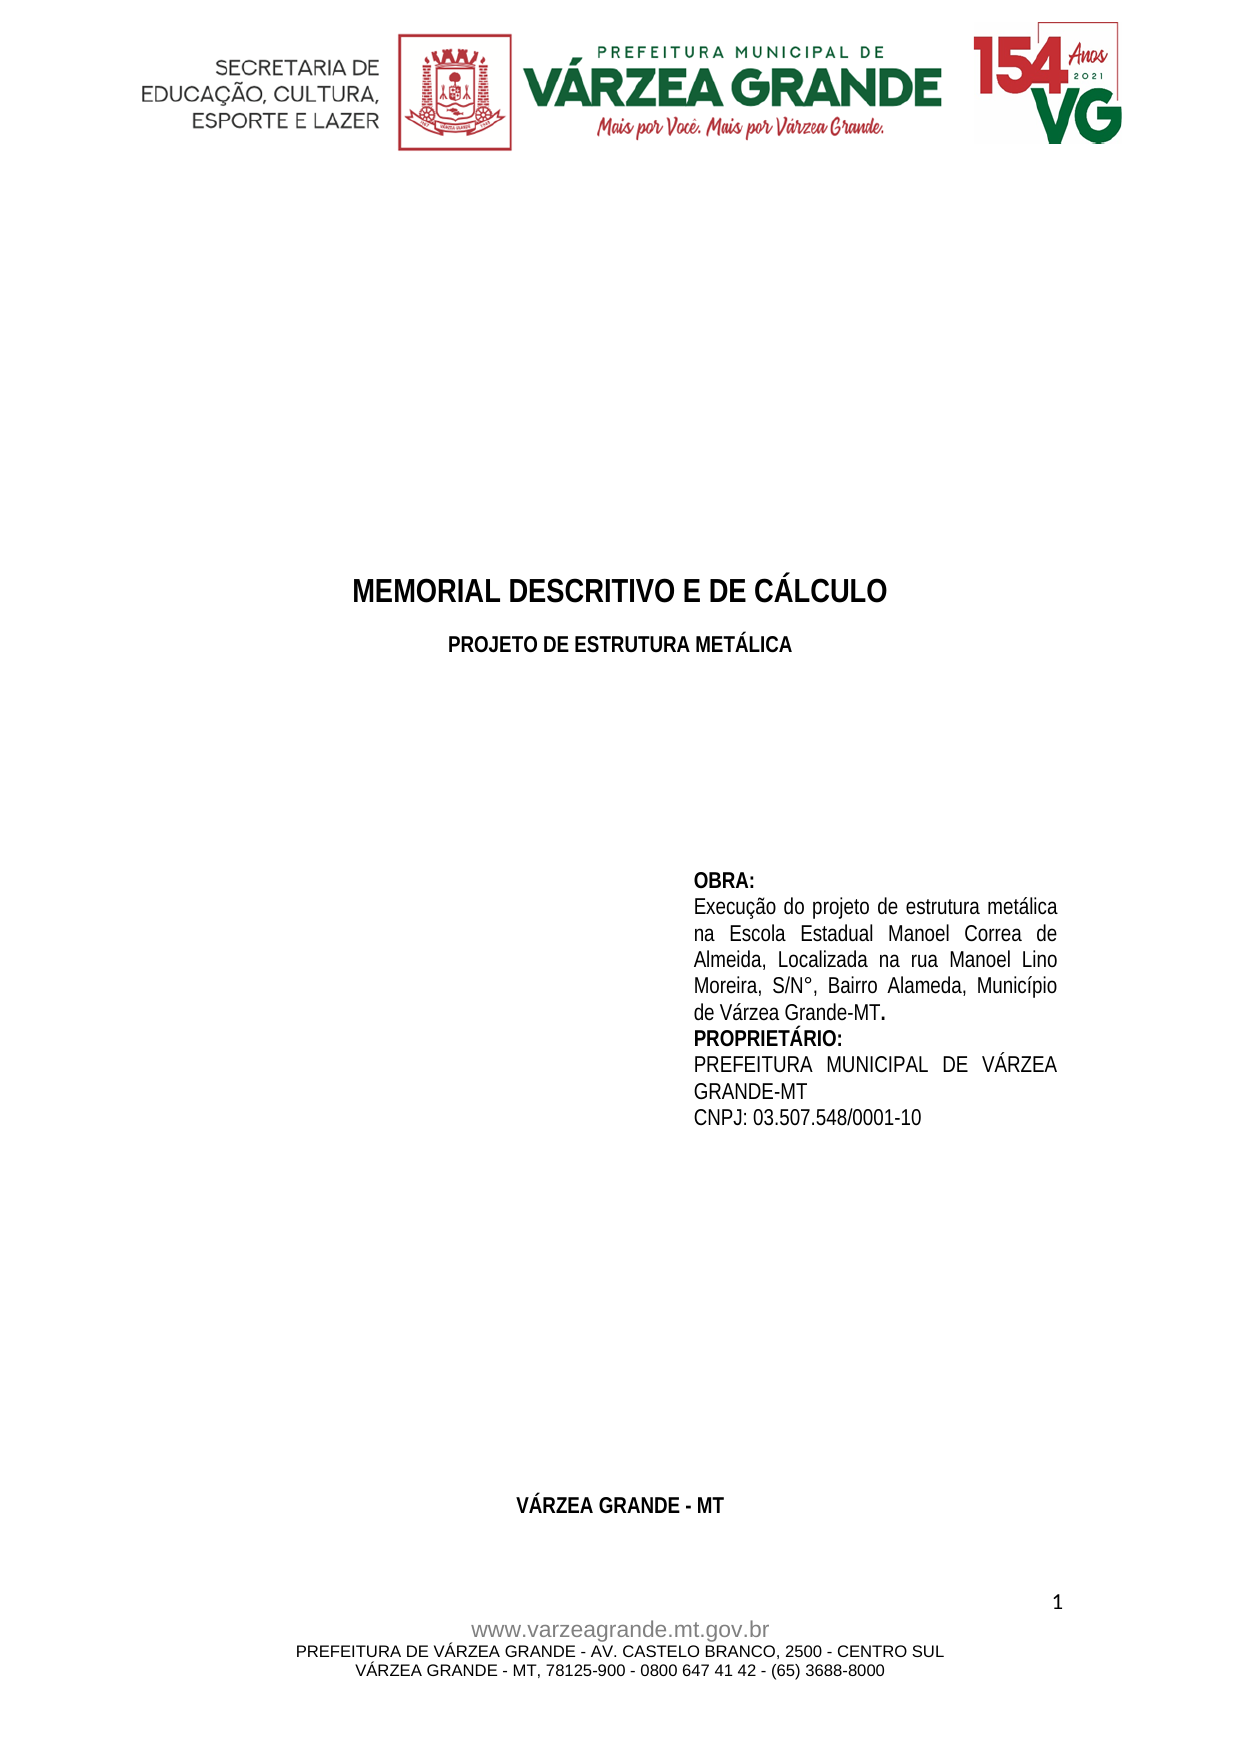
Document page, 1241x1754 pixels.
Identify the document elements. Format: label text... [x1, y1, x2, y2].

picture [138, 23, 955, 160]
text MEMORIAL DESCRITIVO E DE CÁLCULO [177, 572, 1063, 610]
text PROPRIETÁRIO: [620, 1025, 1057, 1051]
picture [973, 22, 1122, 144]
text CNPJ: 03.507.548/0001-10 [620, 1104, 1057, 1130]
text Execução do projeto de estrutura metálica na Escola Estadual Manoel Correa de Almeida, Localizada na rua Manoel Lino Moreira, S/N°, Bairro Alameda, Município de Várzea Grande-MT. [693, 893, 1057, 1025]
text VÁRZEA GRANDE - MT [177, 1492, 1063, 1518]
text PROJETO DE ESTRUTURA METÁLICA [177, 631, 1063, 657]
text PREFEITURA MUNICIPAL DE VÁRZEA GRANDE-MT [693, 1051, 1057, 1104]
text OBRA: [620, 867, 1057, 893]
